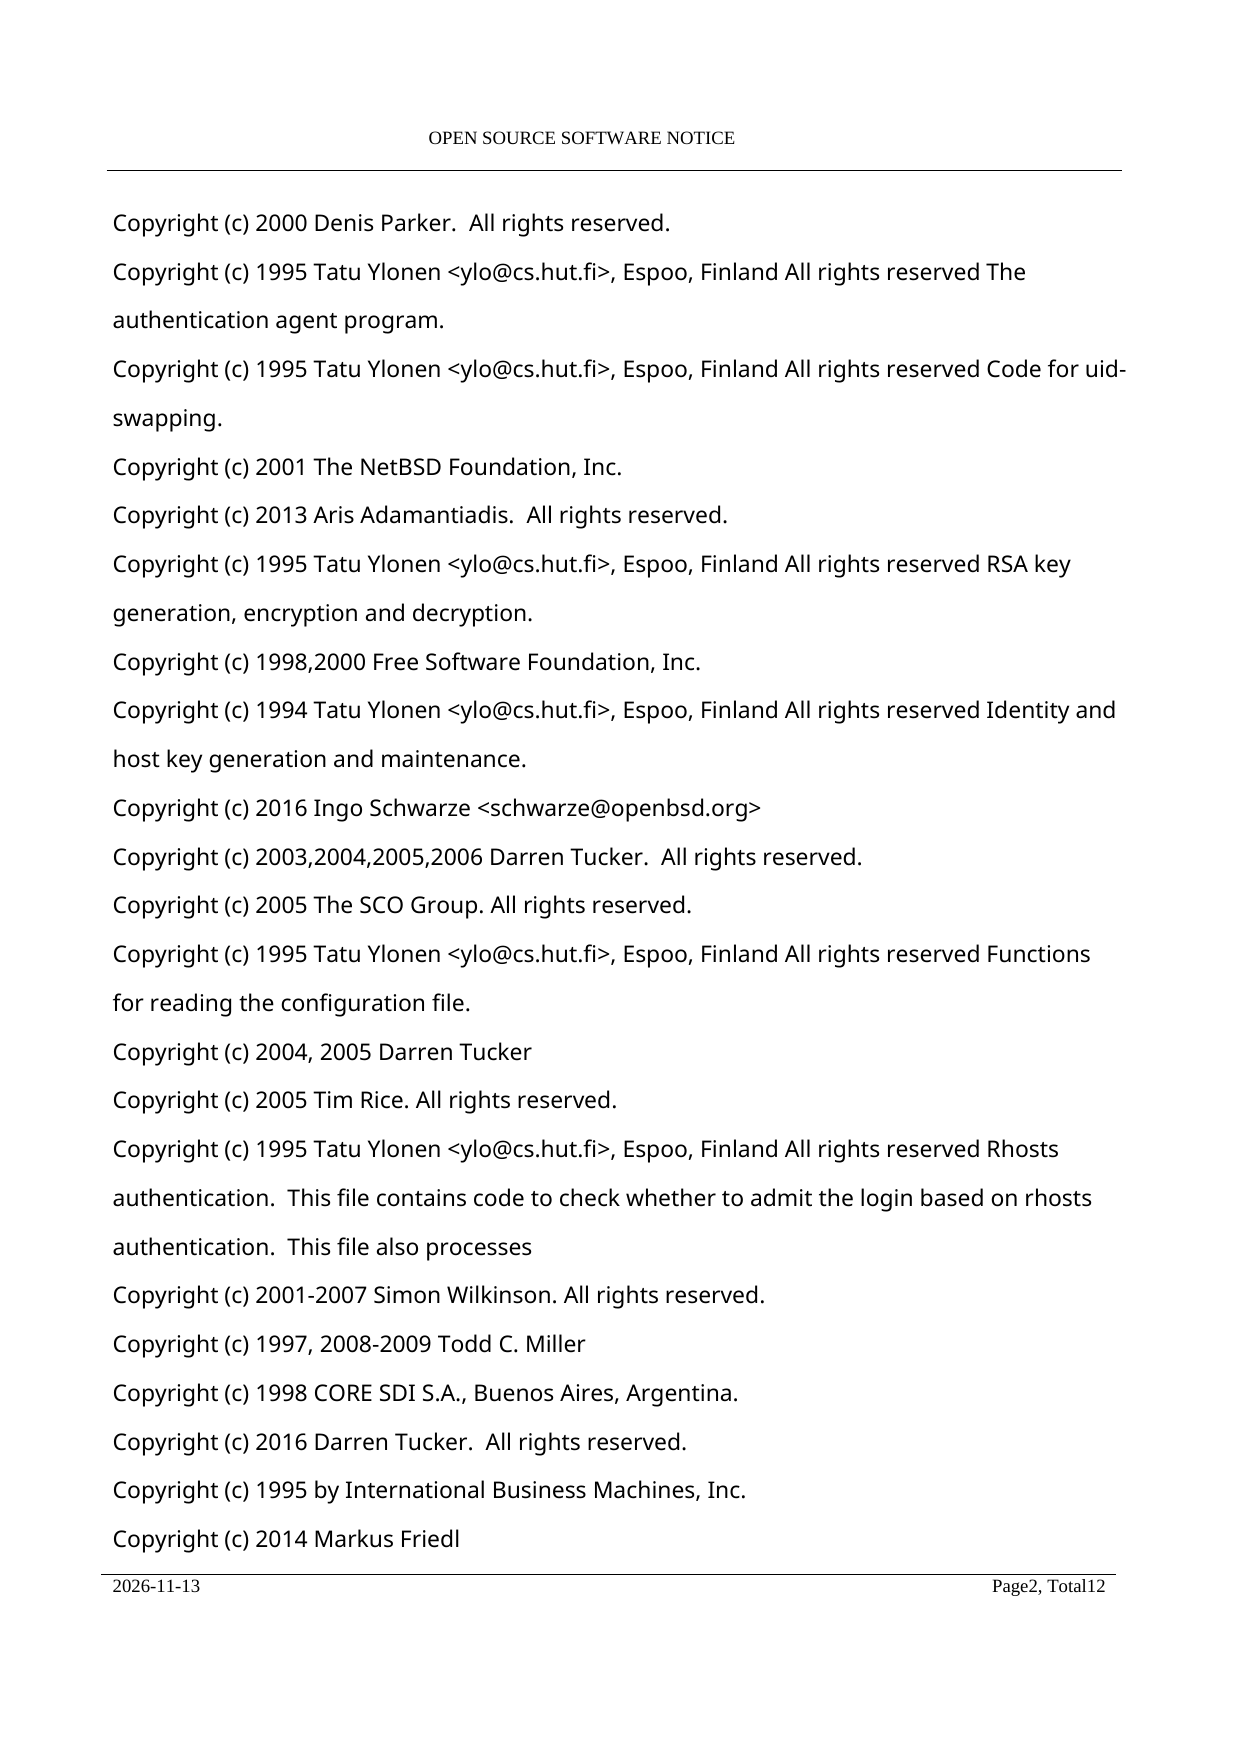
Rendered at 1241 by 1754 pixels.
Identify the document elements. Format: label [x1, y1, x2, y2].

text [112, 206, 1128, 1555]
